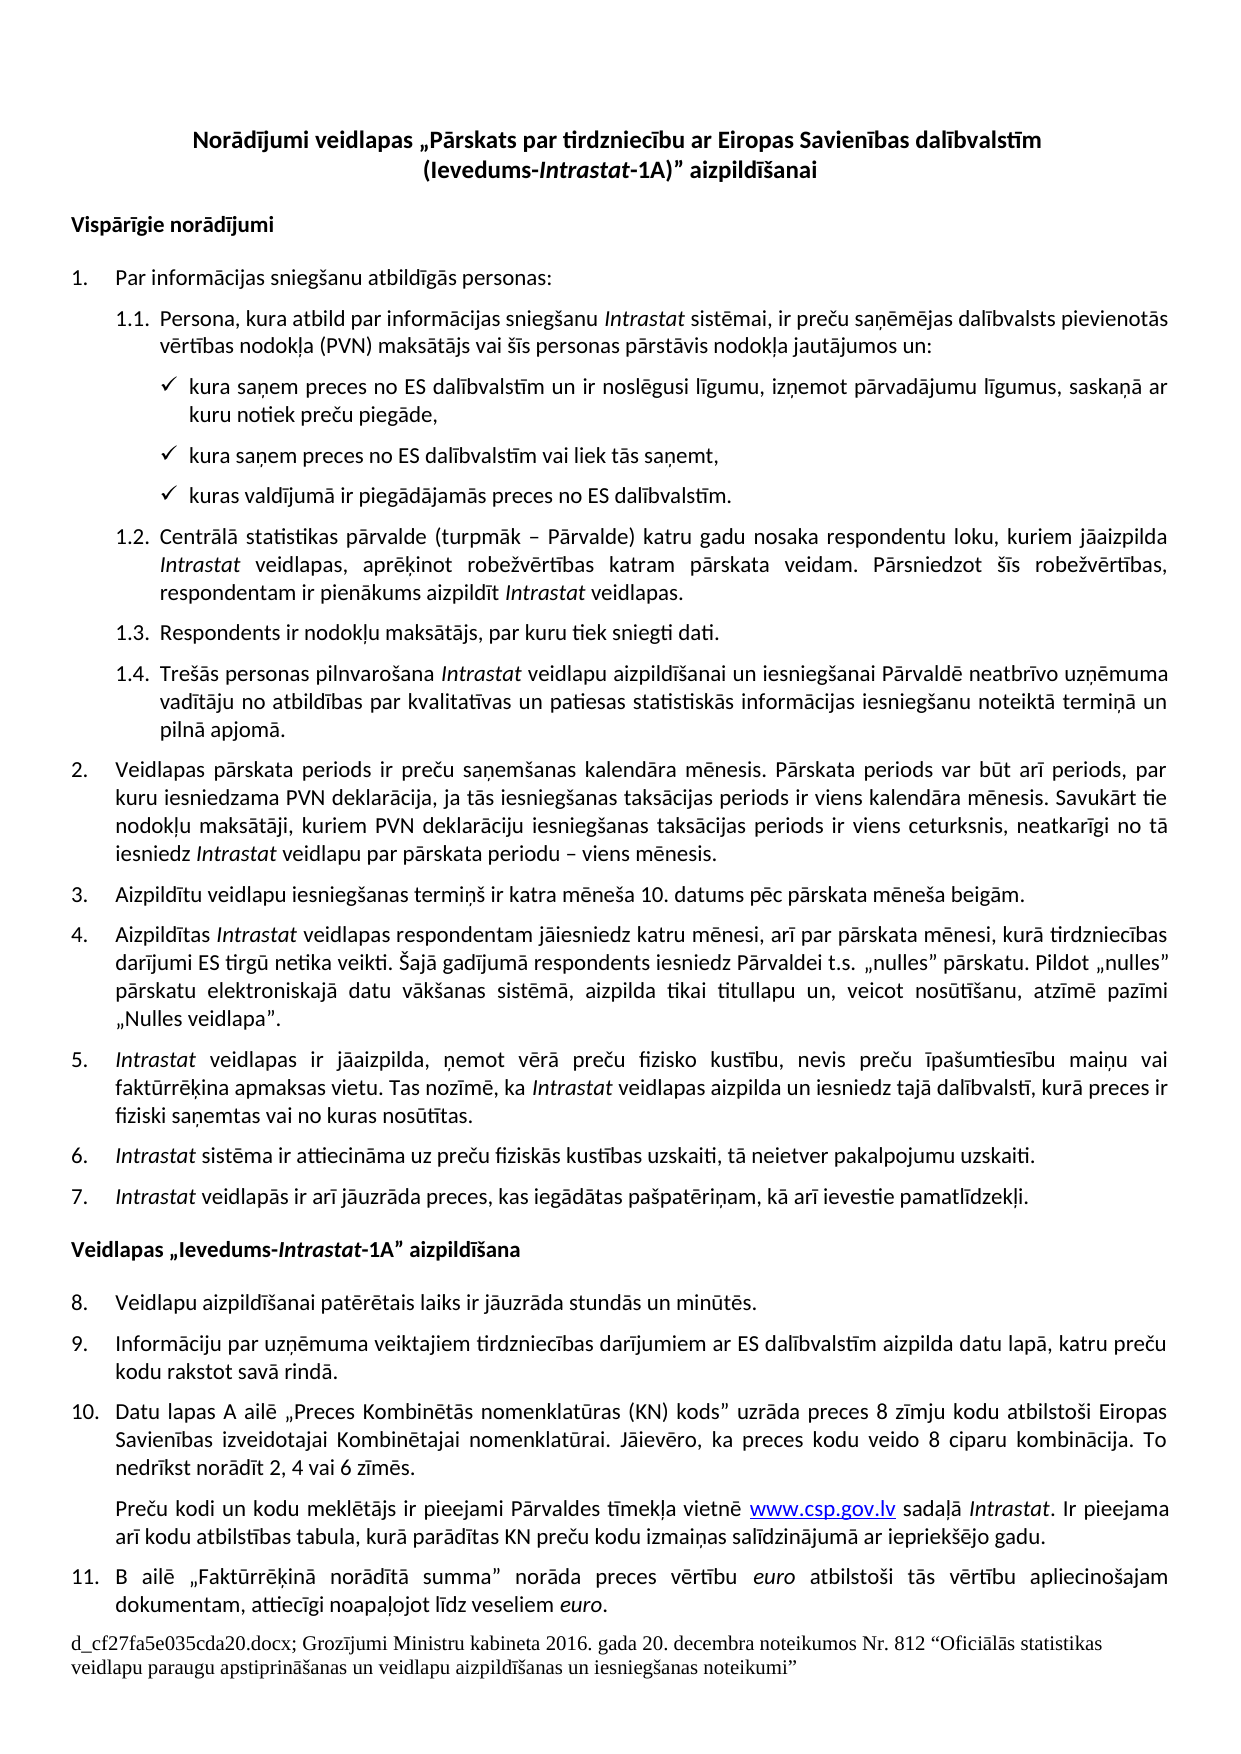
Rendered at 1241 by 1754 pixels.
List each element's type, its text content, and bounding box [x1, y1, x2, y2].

list Aizpildītas Intrastat veidlapas respondentam jāiesniedz katru mēnesi, arī par pārskata mēnesi, kurā tirdzniecības darījumi ES tirgū netika veikti. Šajā gadījumā respondents iesniedz Pārvaldei t.s. „nulles” pārskatu. Pildot „nulles” pārskatu elektroniskajā datu vākšanas sistēmā, aizpilda tikai titullapu un, veicot nosūtīšanu, atzīmē pazīmi „Nulles veidlapa”. [71, 921, 1169, 1033]
list kuras valdījumā ir piegādājamās preces no ES dalībvalstīm. [159, 481, 1169, 509]
text Veidlapas „Ievedums-Intrastat-1A” aizpildīšana [71, 1235, 1169, 1263]
text Preču kodi un kodu meklētājs ir pieejami Pārvaldes tīmekļa vietnē www.csp.gov.lv sadaļā Intrastat. Ir pieejama arī kodu atbilstības tabula, kurā parādītas KN preču kodu izmaiņas salīdzinājumā ar iepriekšējo gadu. [115, 1494, 1169, 1550]
list Veidlapas pārskata periods ir preču saņemšanas kalendāra mēnesis. Pārskata periods var būt arī periods, par kuru iesniedzama PVN deklarācija, ja tās iesniegšanas taksācijas periods ir viens kalendāra mēnesis. Savukārt tie nodokļu maksātāji, kuriem PVN deklarāciju iesniegšanas taksācijas periods ir viens ceturksnis, neatkarīgi no tā iesniedz Intrastat veidlapu par pārskata periodu – viens mēnesis. [71, 755, 1169, 867]
list Datu lapas A ailē „Preces Kombinētās nomenklatūras (KN) kods” uzrāda preces 8 zīmju kodu atbilstoši Eiropas Savienības izveidotajai Kombinētajai nomenklatūrai. Jāievēro, ka preces kodu veido 8 ciparu kombinācija. To nedrīkst norādīt 2, 4 vai 6 zīmēs. [71, 1397, 1169, 1481]
list Intrastat veidlapās ir arī jāuzrāda preces, kas iegādātas pašpatēriņam, kā arī ievestie pamatlīdzekļi. [71, 1182, 1169, 1210]
list Aizpildītu veidlapu iesniegšanas termiņš ir katra mēneša 10. datums pēc pārskata mēneša beigām. [71, 880, 1169, 908]
list kura saņem preces no ES dalībvalstīm un ir noslēgusi līgumu, izņemot pārvadājumu līgumus, saskaņā ar kuru notiek preču piegāde, [159, 372, 1169, 428]
text Vispārīgie norādījumi [71, 210, 1169, 238]
list kura saņem preces no ES dalībvalstīm vai liek tās saņemt, [159, 441, 1169, 469]
list Centrālā statistikas pārvalde (turpmāk – Pārvalde) katru gadu nosaka respondentu loku, kuriem jāaizpilda Intrastat veidlapas, aprēķinot robežvērtības katram pārskata veidam. Pārsniedzot šīs robežvērtības, respondentam ir pienākums aizpildīt Intrastat veidlapas. [115, 522, 1169, 606]
list Intrastat veidlapas ir jāaizpilda, ņemot vērā preču fizisko kustību, nevis preču īpašumtiesību maiņu vai faktūrrēķina apmaksas vietu. Tas nozīmē, ka Intrastat veidlapas aizpilda un iesniedz tajā dalībvalstī, kurā preces ir fiziski saņemtas vai no kuras nosūtītas. [71, 1045, 1169, 1129]
list Informāciju par uzņēmuma veiktajiem tirdzniecības darījumiem ar ES dalībvalstīm aizpilda datu lapā, katru preču kodu rakstot savā rindā. [71, 1329, 1169, 1385]
text Norādījumi veidlapas „Pārskats par tirdzniecību ar Eiropas Savienības dalībvalstīm (Ievedums-Intrastat-1A)” aizpildīšanai [71, 124, 1169, 185]
list Veidlapu aizpildīšanai patērētais laiks ir jāuzrāda stundās un minūtēs. [71, 1288, 1169, 1316]
list Persona, kura atbild par informācijas sniegšanu Intrastat sistēmai, ir preču saņēmējas dalībvalsts pievienotās vērtības nodokļa (PVN) maksātājs vai šīs personas pārstāvis nodokļa jautājumos un: [115, 304, 1169, 360]
list Intrastat sistēma ir attiecināma uz preču fiziskās kustības uzskaiti, tā neietver pakalpojumu uzskaiti. [71, 1142, 1169, 1170]
list B ailē „Faktūrrēķinā norādītā summa” norāda preces vērtību euro atbilstoši tās vērtību apliecinošajam dokumentam, attiecīgi noapaļojot līdz veseliem euro. [71, 1562, 1169, 1618]
list Trešās personas pilnvarošana Intrastat veidlapu aizpildīšanai un iesniegšanai Pārvaldē neatbrīvo uzņēmuma vadītāju no atbildības par kvalitatīvas un patiesas statistiskās informācijas iesniegšanu noteiktā termiņā un pilnā apjomā. [115, 659, 1169, 743]
list Respondents ir nodokļu maksātājs, par kuru tiek sniegti dati. [115, 618, 1169, 646]
list Par informācijas sniegšanu atbildīgās personas: [71, 263, 1169, 291]
